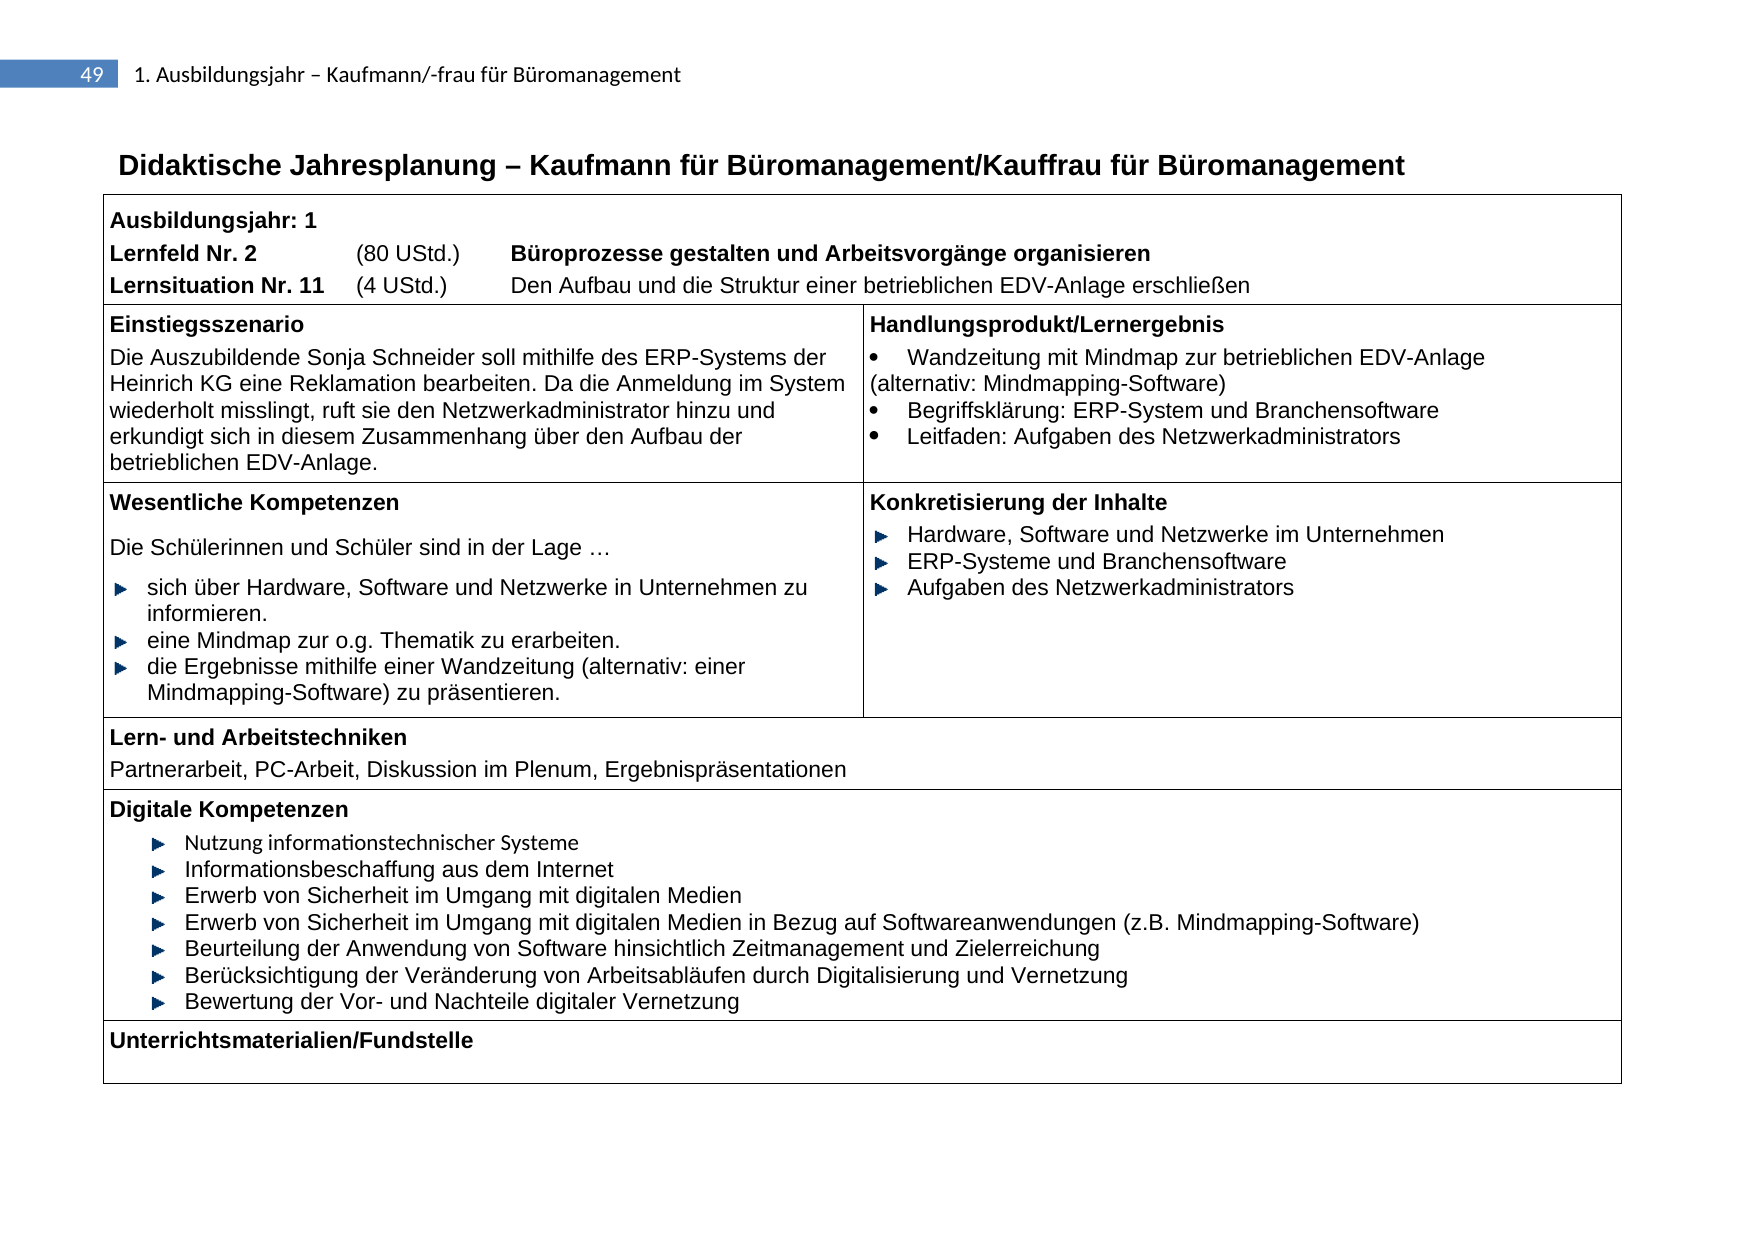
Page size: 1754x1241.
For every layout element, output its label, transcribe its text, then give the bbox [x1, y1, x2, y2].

picture [870, 578, 888, 596]
picture [147, 861, 165, 878]
picture [147, 992, 165, 1010]
table_cell Lern- und Arbeitstechniken Partnerarbeit, PC-Arbeit, Diskussion im Plenum, Ergebnispräsentationen [104, 718, 1621, 788]
picture [110, 657, 127, 675]
picture [870, 552, 888, 570]
table_cell Digitale Kompetenzen [104, 790, 1621, 1020]
picture [147, 887, 165, 904]
picture [147, 913, 165, 931]
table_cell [104, 1021, 1621, 1083]
picture [147, 966, 165, 984]
table_cell Einstiegsszenario Die Auszubildende Sonja Schneider soll mithilfe des ERP-Systems der Heinrich KG eine Reklamation bearbeiten. Da die Anmeldung im System wiederholt misslingt, ruft sie den Netzwerkadministrator hinzu und erkundigt sich in diesem Zusammenhang über den Aufbau der betrieblichen EDV-Anlage. [104, 305, 863, 482]
picture [147, 833, 165, 851]
picture [870, 526, 888, 543]
table_header Ausbildungsjahr: Lernfeld Nr. 2 (80 UStd.) Büroprozesse gestalten und Arbeitsvorgänge organisieren Lernsituation Nr. 11 (4 UStd.) Den Aufbau und die Struktur einer betrieblichen EDV-Anlage erschließen [104, 195, 1621, 304]
table_cell Konkretisierung der Inhalte Hardware, Software und Netzwerke im Unternehmen ERP-Systeme und Branchensoftware Aufgaben des Netzwerkadministrators [864, 483, 1621, 717]
picture [110, 631, 127, 649]
picture [147, 940, 165, 957]
picture [110, 578, 127, 596]
text Didaktische Jahresplanung – Kaufmann für Büromanagement/Kauffrau für Büromanagement [118, 148, 1606, 181]
table_cell Wesentliche Kompetenzen Die Schülerinnen und Schüler sind in der Lage … sich über Hardware, Software und Netzwerke in Unternehmen zu informieren. eine Mindmap zur o.g. Thematik zu erarbeiten. die Ergebnisse mithilfe einer Wandzeitung (alternativ: einer Mindmapping-Software) zu präsentieren. [104, 483, 863, 717]
table_cell Handlungsprodukt/Lernergebnis Wandzeitung mit Mindmap zur betrieblichen EDV-Anlage (alternativ: Mindmapping-Software) Begriffsklärung: ERP-System und Branchensoftware Leitfaden: Aufgaben des Netzwerkadministrators [864, 305, 1621, 482]
